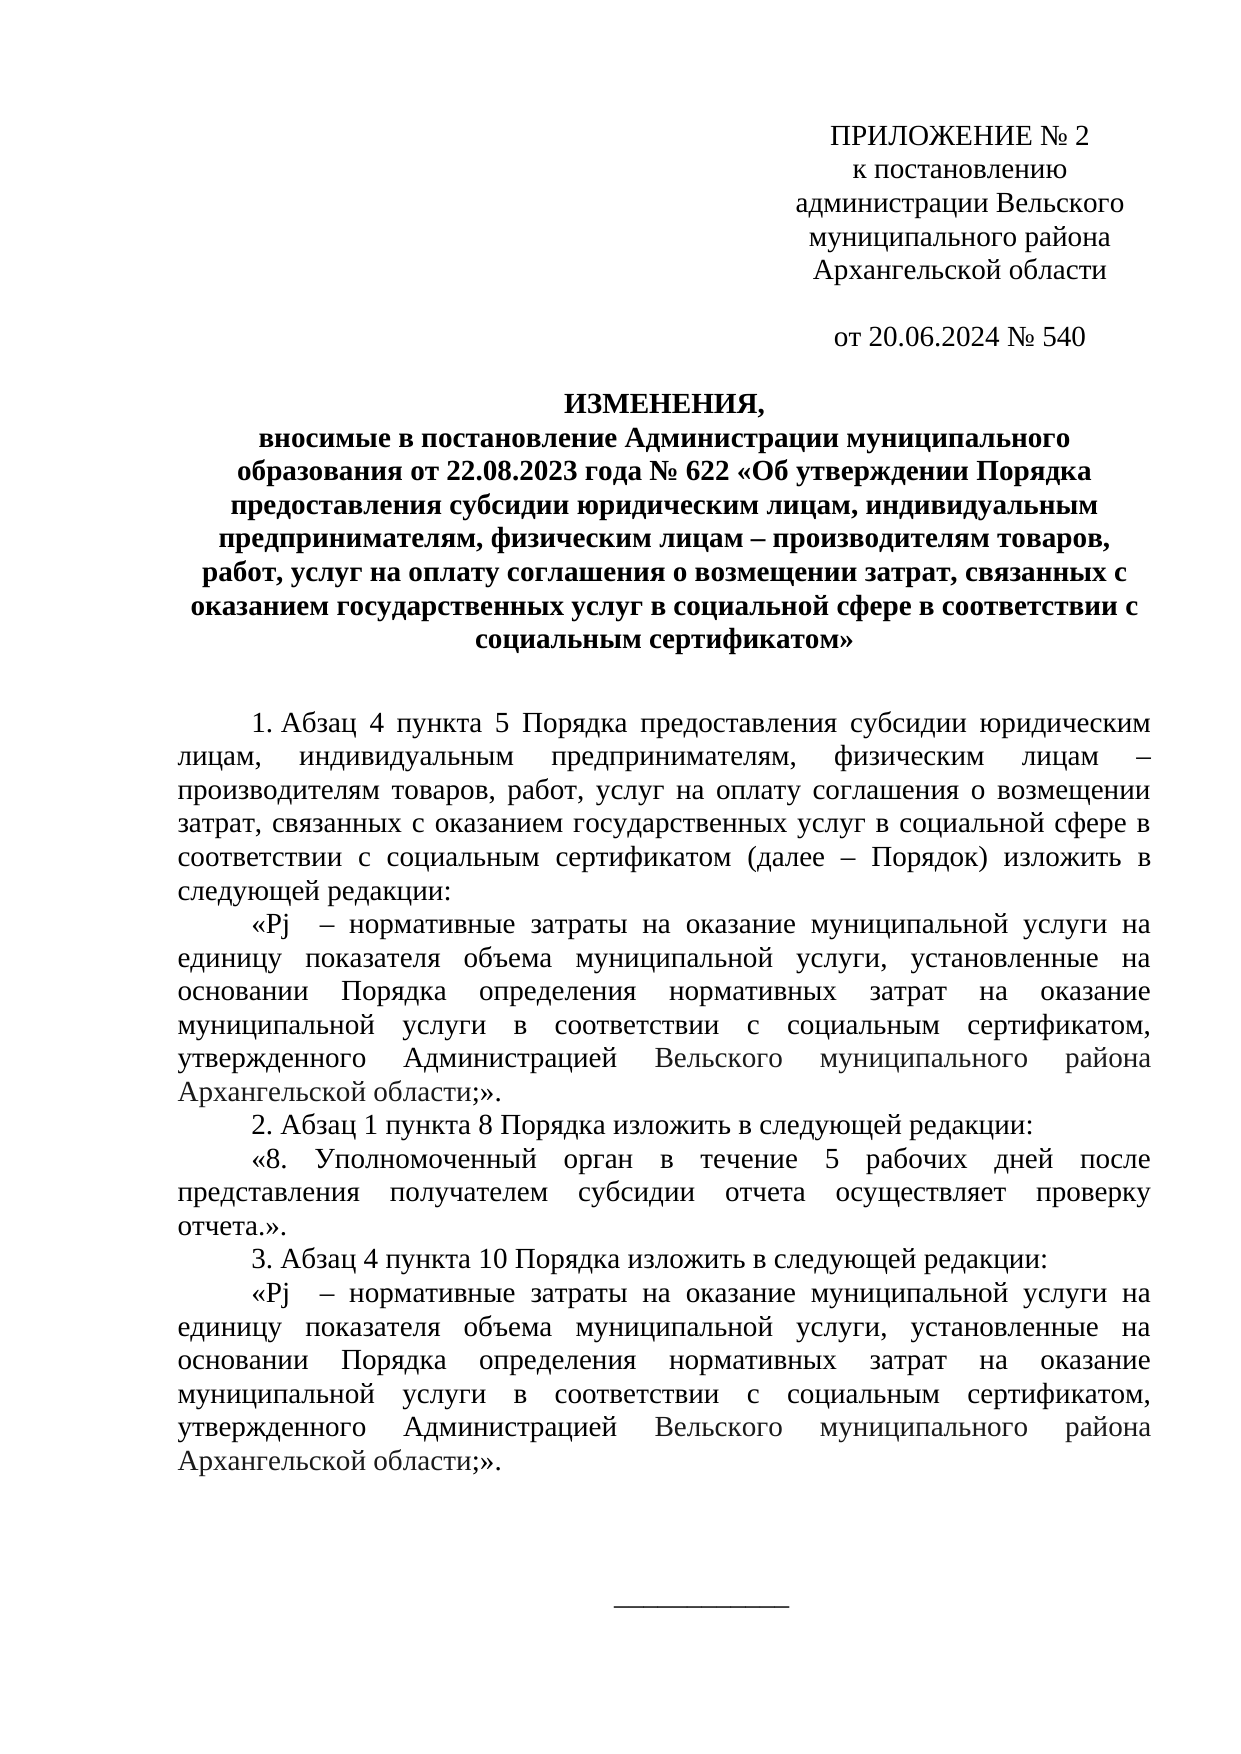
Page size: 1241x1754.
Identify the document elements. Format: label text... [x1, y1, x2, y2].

list к постановлению администрации Вельского муниципального района Архангельской области [768, 152, 1152, 286]
list Абзац 4 пункта 5 Порядка предоставления субсидии юридическим лицам, индивидуальным предпринимателям, физическим лицам – производителям товаров, работ, услуг на оплату соглашения о возмещении затрат, связанных с оказанием государственных услуг в социальной сфере в соответствии с социальным сертификатом (далее – Порядок) изложить в следующей редакции: [177, 705, 1152, 906]
list ПРИЛОЖЕНИЕ № 2 [768, 118, 1152, 152]
list от 20.06.2024 № 540 [768, 319, 1152, 353]
list «Pj – нормативные затраты на оказание муниципальной услуги на единицу показателя объема муниципальной услуги, установленные на основании Порядка определения нормативных затрат на оказание муниципальной услуги в соответствии с социальным сертификатом, утвержденного Администрацией Вельского муниципального района Архангельской области;». [177, 1275, 1152, 1476]
text ИЗМЕНЕНИЯ, [177, 386, 1152, 420]
list 3. Абзац 4 пункта 10 Порядка изложить в следующей редакции: [177, 1242, 1152, 1275]
list «Pj – нормативные затраты на оказание муниципальной услуги на единицу показателя объема муниципальной услуги, установленные на основании Порядка определения нормативных затрат на оказание муниципальной услуги в соответствии с социальным сертификатом, утвержденного Администрацией Вельского муниципального района Архангельской области;». [177, 906, 1152, 1107]
list 2. Абзац 1 пункта 8 Порядка изложить в следующей редакции: [177, 1107, 1152, 1141]
text вносимые в постановление Администрации муниципального образования от 22.08.2023 года № 622 «Об утверждении Порядка предоставления субсидии юридическим лицам, индивидуальным предпринимателям, физическим лицам – производителям товаров, работ, услуг на оплату соглашения о возмещении затрат, связанных с оказанием государственных услуг в социальной сфере в соответствии с социальным сертификатом» [177, 420, 1152, 655]
list «8. Уполномоченный орган в течение 5 рабочих дней после представления получателем субсидии отчета осуществляет проверку отчета.». [177, 1141, 1152, 1242]
text ____________ [177, 1577, 1152, 1610]
